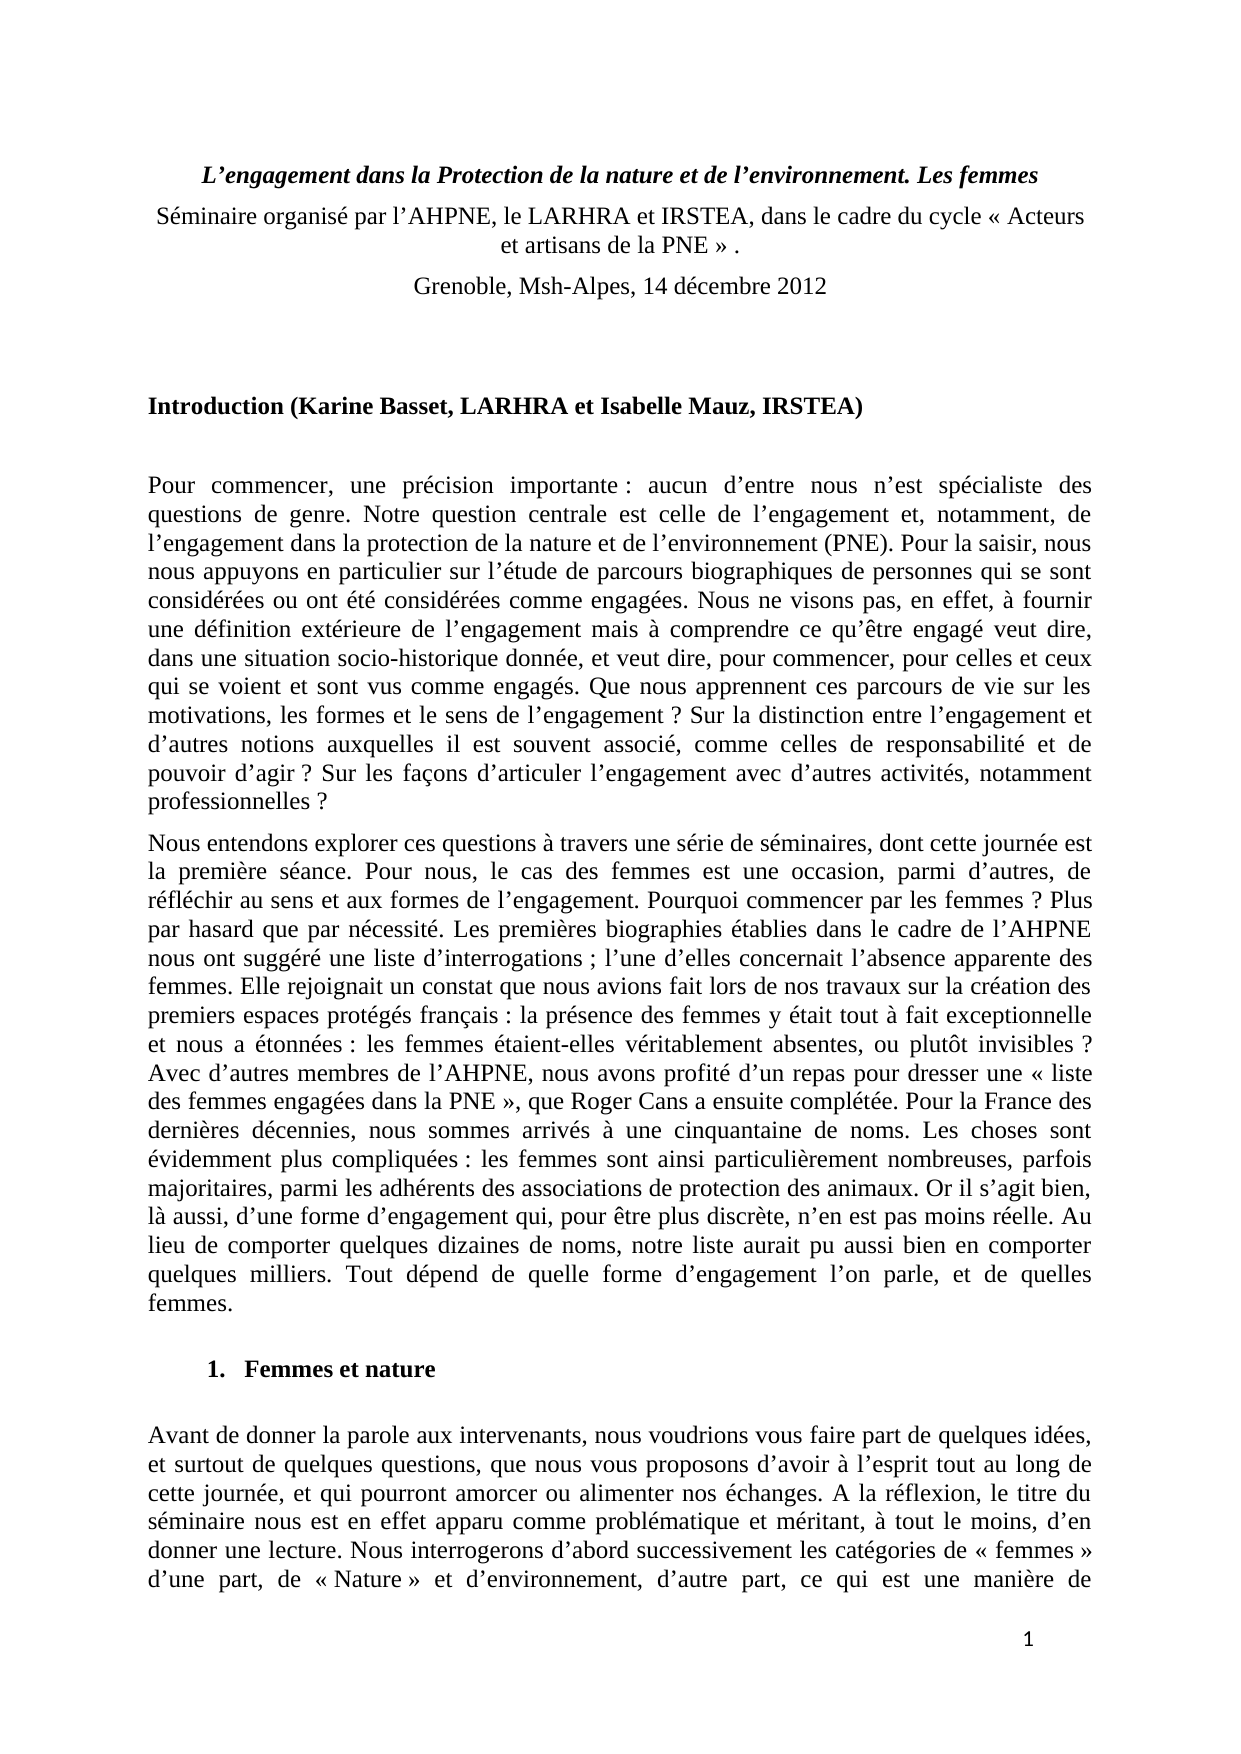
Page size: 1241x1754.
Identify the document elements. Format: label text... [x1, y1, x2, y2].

text Séminaire organisé par l’AHPNE, le LARHRA et IRSTEA, dans le cadre du cycle « Acteurs et artisans de la PNE » . [148, 201, 1093, 259]
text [148, 1420, 1093, 1593]
text Pour commencer, une précision importante : aucun d’entre nous n’est spécialiste des questions de genre. Notre question centrale est celle de l’engagement et, notamment, de l’engagement dans la protection de la nature et de l’environnement (PNE). Pour la saisir, nous nous appuyons en particulier sur l’étude de parcours biographiques de personnes qui se sont considérées ou ont été considérées comme engagées. Nous ne visons pas, en effet, à fournir une définition extérieure de l’engagement mais à comprendre ce qu’être engagé veut dire, dans une situation socio-historique donnée, et veut dire, pour commencer, pour celles et ceux qui se voient et sont vus comme engagés. Que nous apprennent ces parcours de vie sur les motivations, les formes et le sens de l’engagement ? Sur la distinction entre l’engagement et d’autres notions auxquelles il est souvent associé, comme celles de responsabilité et de pouvoir d’agir ? Sur les façons d’articuler l’engagement avec d’autres activités, notamment professionnelles ? [148, 470, 1093, 815]
text L’engagement dans la Protection de la nature et de l’environnement. Les femmes [148, 160, 1093, 189]
text Nous entendons explorer ces questions à travers une série de séminaires, dont cette journée est la première séance. Pour nous, le cas des femmes est une occasion, parmi d’autres, de réfléchir au sens et aux formes de l’engagement. Pourquoi commencer par les femmes ? Plus par hasard que par nécessité. Les premières biographies établies dans le cadre de l’AHPNE nous ont suggéré une liste d’interrogations ; l’une d’elles concernait l’absence apparente des femmes. Elle rejoignait un constat que nous avions fait lors de nos travaux sur la création des premiers espaces protégés français : la présence des femmes y était tout à fait exceptionnelle et nous a étonnées : les femmes étaient-elles véritablement absentes, ou plutôt invisibles ? Avec d’autres membres de l’AHPNE, nous avons profité d’un repas pour dresser une « liste des femmes engagées dans la PNE », que Roger Cans a ensuite complétée. Pour la France des dernières décennies, nous sommes arrivés à une cinquantaine de noms. Les choses sont évidemment plus compliquées : les femmes sont ainsi particulièrement nombreuses, parfois majoritaires, parmi les adhérents des associations de protection des animaux. Or il s’agit bien, là aussi, d’une forme d’engagement qui, pour être plus discrète, n’en est pas moins réelle. Au lieu de comporter quelques dizaines de noms, notre liste aurait pu aussi bien en comporter quelques milliers. Tout dépend de quelle forme d’engagement l’on parle, et de quelles femmes. [148, 828, 1093, 1316]
text Introduction (Karine Basset, LARHRA et Isabelle Mauz, IRSTEA) [148, 391, 1093, 420]
list Femmes et nature [207, 1354, 1093, 1383]
text Grenoble, Msh-Alpes, 14 décembre 2012 [148, 271, 1093, 300]
